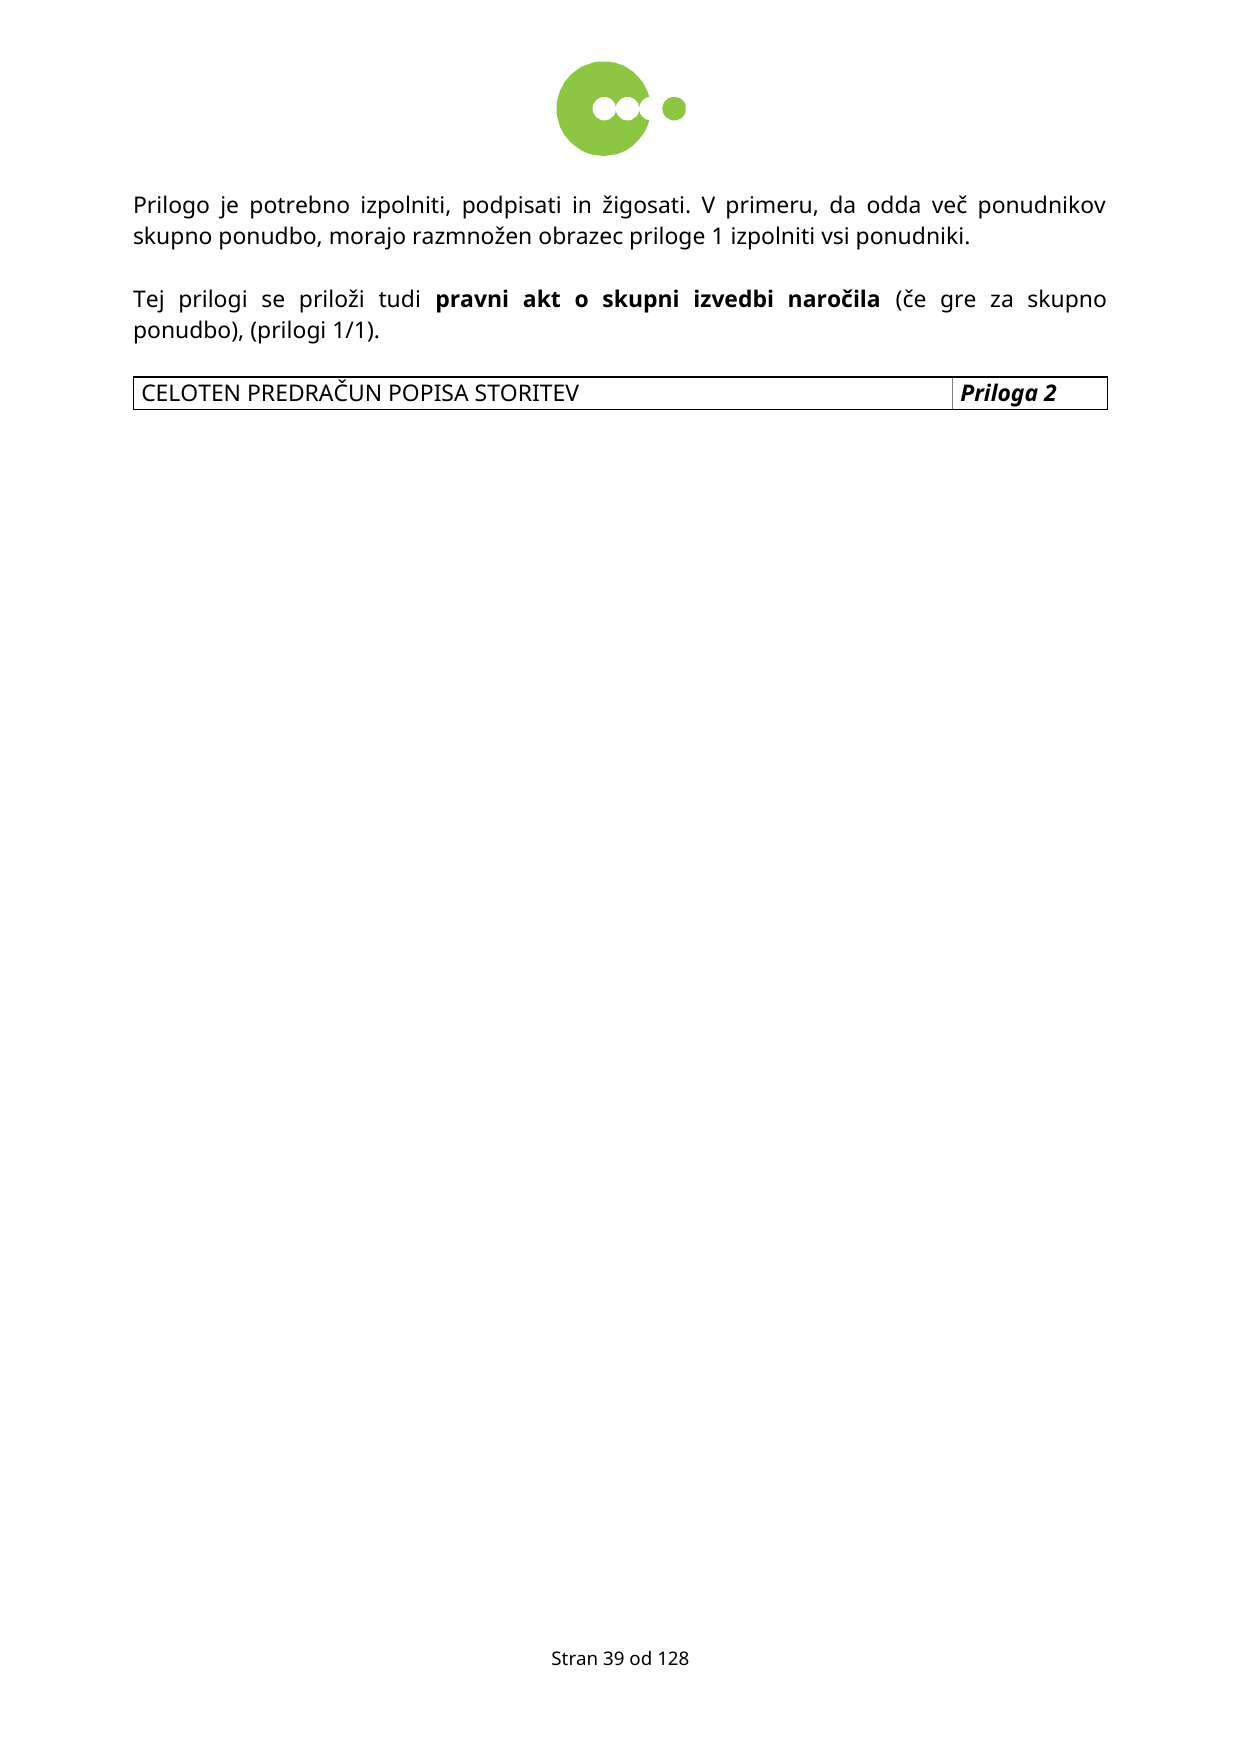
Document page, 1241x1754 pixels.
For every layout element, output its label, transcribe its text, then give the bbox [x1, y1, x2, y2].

table_header CELOTEN PREDRAČUN POPISA STORITEV [134, 378, 952, 409]
text Tej prilogi se priloži tudi pravni akt o skupni izvedbi naročila (če gre za skupno ponudbo), (prilogi 1/1). [133, 283, 1107, 345]
table_header Priloga 2 [953, 378, 1107, 409]
text Prilogo je potrebno izpolniti, podpisati in žigosati. V primeru, da odda več ponudnikov skupno ponudbo, morajo razmnožen obrazec priloge 1 izpolniti vsi ponudniki. [133, 189, 1107, 251]
